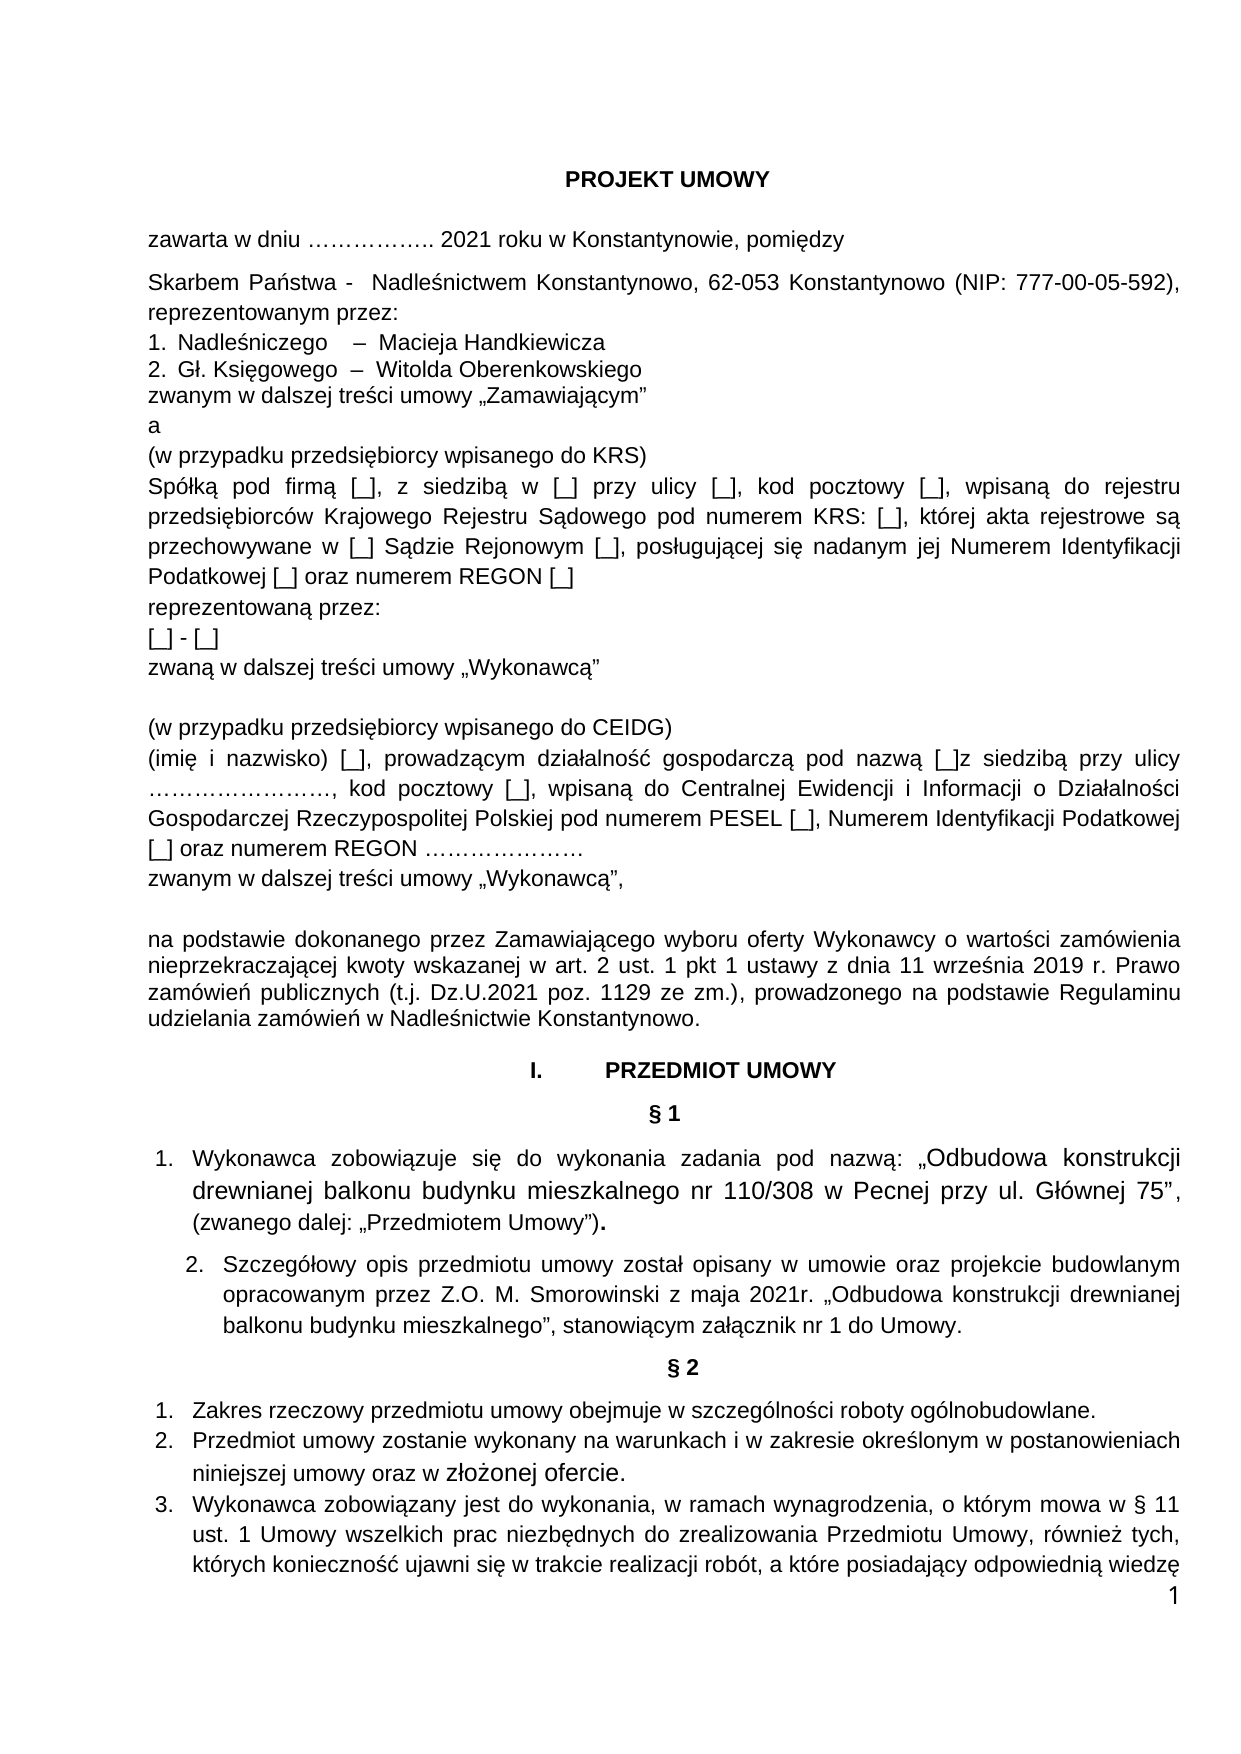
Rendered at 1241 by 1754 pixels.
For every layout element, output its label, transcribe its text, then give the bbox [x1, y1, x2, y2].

text (w przypadku przedsiębiorcy wpisanego do KRS) [148, 442, 1181, 469]
list Zakres rzeczowy przedmiotu umowy obejmuje w szczególności roboty ogólnobudowlane. [155, 1397, 1181, 1423]
text zawarta w dniu …………….. 2021 roku w Konstantynowie, pomiędzy [148, 226, 1181, 252]
text (imię i nazwisko) [_], prowadzącym działalność gospodarczą pod nazwą [_]z siedzibą przy ulicy ……………………, kod pocztowy [_], wpisaną do Centralnej Ewidencji i Informacji o Działalności Gospodarczej Rzeczypospolitej Polskiej pod numerem PESEL [_], Numerem Identyfikacji Podatkowej [_] oraz numerem REGON ………………… [148, 744, 1181, 861]
text na podstawie dokonanego przez Zamawiającego wyboru oferty Wykonawcy o wartości zamówienia nieprzekraczającej kwoty wskazanej w art. 2 ust. 1 pkt 1 ustawy z dnia 11 września 2019 r. Prawo zamówień publicznych (t.j. Dz.U.2021 poz. 1129 ze zm.), prowadzonego na podstawie Regulaminu udzielania zamówień w Nadleśnictwie Konstantynowo. [148, 926, 1181, 1031]
list Wykonawca zobowiązuje się do wykonania zadania pod nazwą: „Odbudowa konstrukcji drewnianej balkonu budynku mieszkalnego nr 110/308 w Pecnej przy ul. Głównej 75”, (zwanego dalej: „Przedmiotem Umowy”). [154, 1143, 1181, 1235]
list Nadleśniczego – Macieja Handkiewicza [148, 329, 1181, 356]
text § 1 [148, 1100, 1181, 1127]
text reprezentowaną przez: [148, 593, 1181, 620]
list Przedmiot umowy zostanie wykonany na warunkach i w zakresie określonym w postanowieniach niniejszej umowy oraz w złożonej ofercie. [154, 1427, 1181, 1487]
text Skarbem Państwa - Nadleśnictwem Konstantynowo, 62-053 Konstantynowo (NIP: 777-00-05-592), reprezentowanym przez: [148, 269, 1181, 325]
text zwanym w dalszej treści umowy „Zamawiającym” [148, 382, 1181, 408]
list Szczegółowy opis przedmiotu umowy został opisany w umowie oraz projekcie budowlanym opracowanym przez Z.O. M. Smorowinski z maja 2021r. „Odbudowa konstrukcji drewnianej balkonu budynku mieszkalnego”, stanowiącym załącznik nr 1 do Umowy. [185, 1251, 1181, 1338]
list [154, 1491, 1181, 1578]
text § 2 [185, 1354, 1181, 1381]
subtitle PROJEKT UMOWY [148, 166, 1181, 192]
text [_] - [_] [148, 624, 1181, 650]
list PRZEDMIOT UMOWY [185, 1057, 1181, 1084]
text zwaną w dalszej treści umowy „Wykonawcą” [148, 654, 1181, 680]
text (w przypadku przedsiębiorcy wpisanego do CEIDG) [148, 714, 1181, 741]
list Gł. Księgowego – Witolda Oberenkowskiego [148, 356, 1181, 382]
text Spółką pod firmą [_], z siedzibą w [_] przy ulicy [_], kod pocztowy [_], wpisaną do rejestru przedsiębiorców Krajowego Rejestru Sądowego pod numerem KRS: [_], której akta rejestrowe są przechowywane w [_] Sądzie Rejonowym [_], posługującej się nadanym jej Numerem Identyfikacji Podatkowej [_] oraz numerem REGON [_] [148, 473, 1181, 589]
text zwanym w dalszej treści umowy „Wykonawcą”, [148, 865, 1181, 892]
text a [148, 412, 1181, 438]
